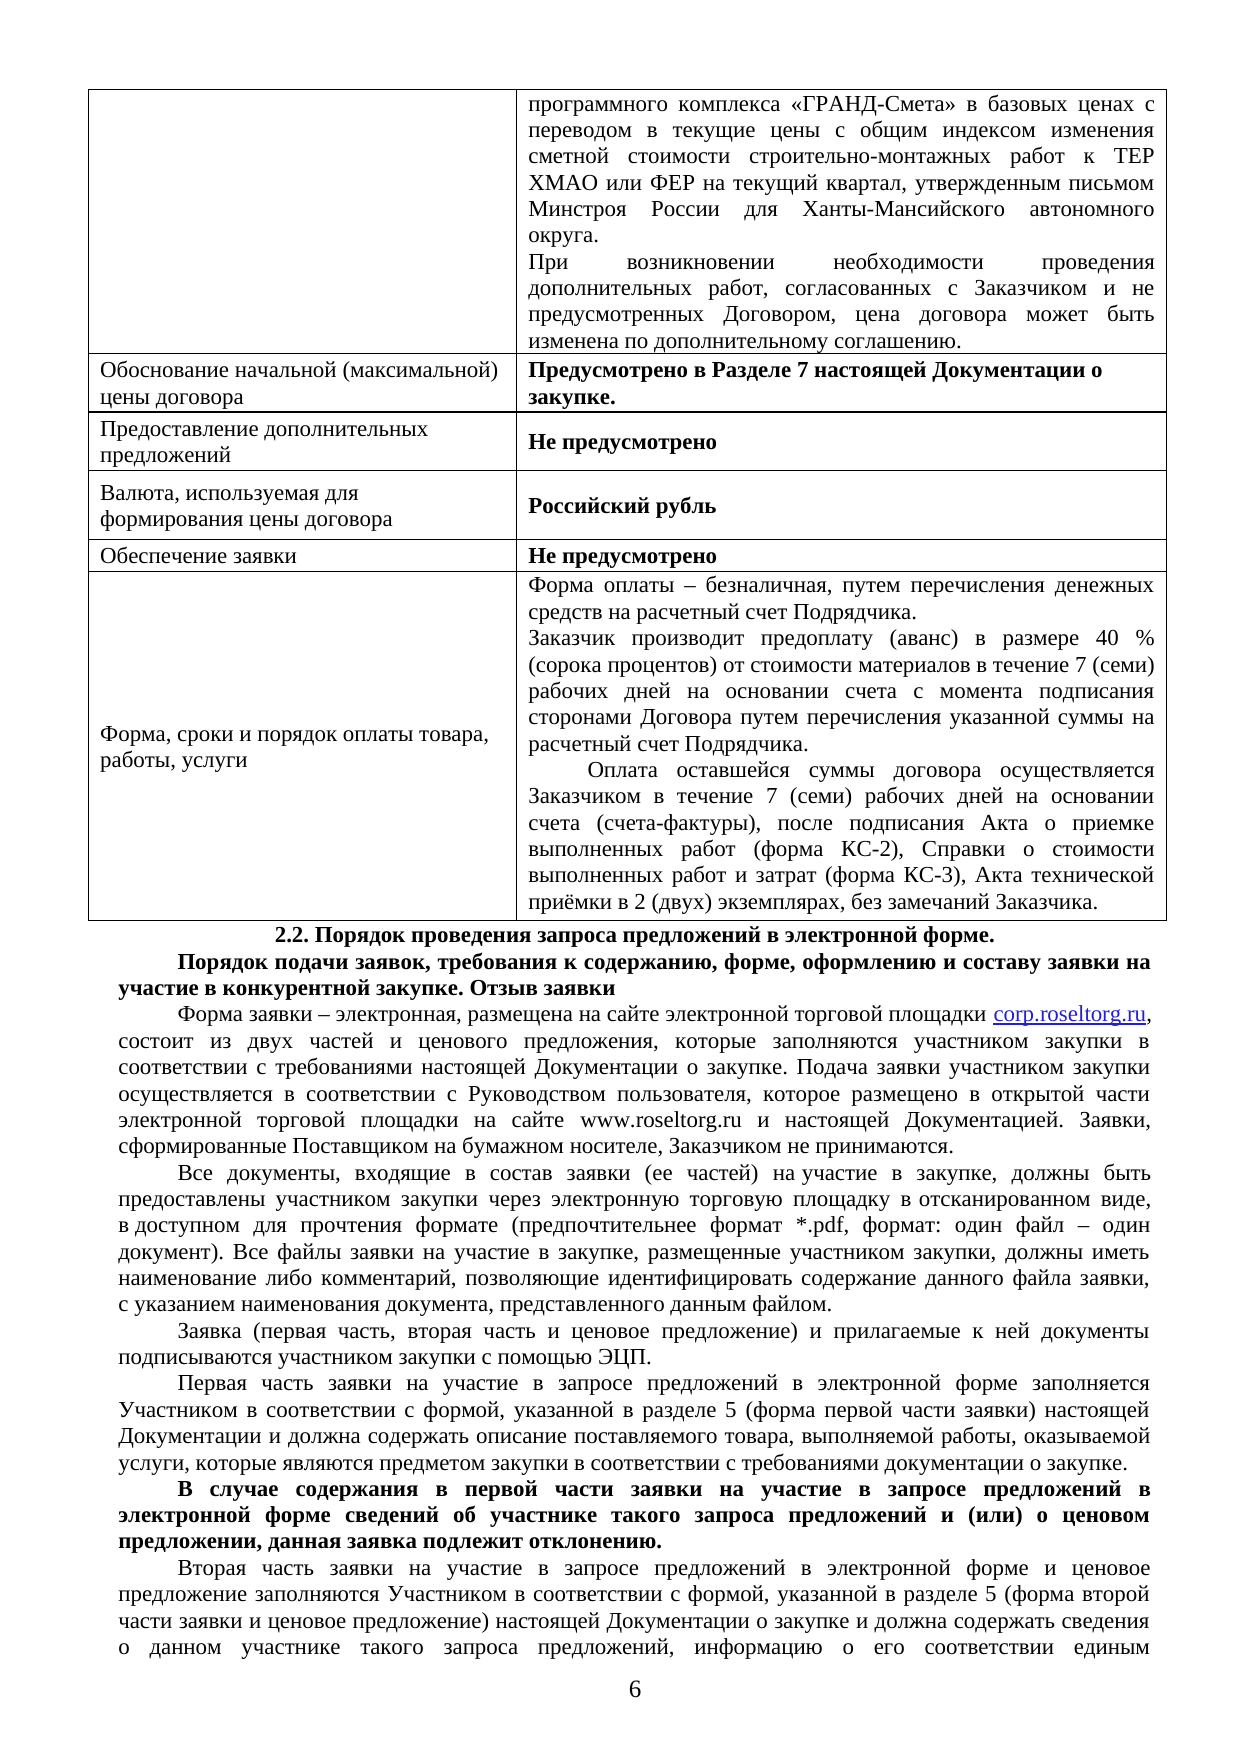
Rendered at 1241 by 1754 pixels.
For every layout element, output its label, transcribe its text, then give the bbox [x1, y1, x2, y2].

text Форма заявки – электронная, размещена на сайте электронной торговой площадки corp.roseltorg.ru, состоит из двух частей и ценового предложения, которые заполняются участником закупки в соответствии с требованиями настоящей Документации о закупке. Подача заявки участником закупки осуществляется в соответствии с Руководством пользователя, которое размещено в открытой части электронной торговой площадки на сайте www.roseltorg.ru и настоящей Документацией. Заявки, сформированные Поставщиком на бумажном носителе, Заказчиком не принимаются. [118, 1001, 1152, 1159]
table_cell Форма, сроки и порядок оплаты товара, работы, услуги [89, 572, 516, 920]
text Все документы, входящие в состав заявки (ее частей) на участие в закупке, должны быть предоставлены участником закупки через электронную торговую площадку в отсканированном виде, в доступном для прочтения формате (предпочтительнее формат *.pdf, формат: один файл – один документ). Все файлы заявки на участие в закупке, размещенные участником закупки, должны иметь наименование либо комментарий, позволяющие идентифицировать содержание данного файла заявки, с указанием наименования документа, представленного данным файлом. [118, 1159, 1152, 1317]
table_cell Форма оплаты – безналичная, путем перечисления денежных средств на расчетный счет Подрядчика. Заказчик производит предоплату (аванс) в размере 40 % (сорока процентов) от стоимости материалов в течение 7 (семи) рабочих дней на основании счета с момента подписания сторонами Договора путем перечисления указанной суммы на расчетный счет Подрядчика. Оплата оставшейся суммы договора осуществляется Заказчиком в течение 7 (семи) рабочих дней на основании счета (счета-фактуры), после подписания Акта о приемке выполненных работ (форма КС-2), Справки о стоимости выполненных работ и затрат (форма КС-3), Акта технической приёмки в 2 (двух) экземплярах, без замечаний Заказчика. [517, 572, 1166, 920]
table_cell Предусмотрено в Разделе 7 настоящей Документации о закупке. [517, 354, 1166, 411]
text Первая часть заявки на участие в запросе предложений в электронной форме заполняется Участником в соответствии с формой, указанной в разделе 5 (форма первой части заявки) настоящей Документации и должна содержать описание поставляемого товара, выполняемой работы, оказываемой услуги, которые являются предметом закупки в соответствии с требованиями документации о закупке. [118, 1369, 1152, 1475]
text Заявка (первая часть, вторая часть и ценовое предложение) и прилагаемые к ней документы подписываются участником закупки с помощью ЭЦП. [118, 1317, 1152, 1369]
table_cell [89, 90, 516, 353]
table_cell Не предусмотрено [517, 413, 1166, 469]
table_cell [517, 90, 1166, 353]
text В случае содержания в первой части заявки на участие в запросе предложений в электронной форме сведений об участнике такого запроса предложений и (или) о ценовом предложении, данная заявка подлежит отклонению. [118, 1475, 1152, 1554]
text Порядок подачи заявок, требования к содержанию, форме, оформлению и составу заявки на участие в конкурентной закупке. Отзыв заявки [118, 948, 1152, 1001]
table_cell Валюта, используемая для формирования цены договора [89, 471, 516, 539]
table_cell Обеспечение заявки [89, 540, 516, 571]
text 2.2. Порядок проведения запроса предложений в электронной форме. [118, 921, 1152, 948]
table_cell Не предусмотрено [517, 540, 1166, 571]
table_cell Российский рубль [517, 471, 1166, 539]
table_cell Предоставление дополнительных предложений [89, 413, 516, 469]
table_cell Обоснование начальной (максимальной) цены договора [89, 354, 516, 411]
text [118, 1554, 1152, 1659]
